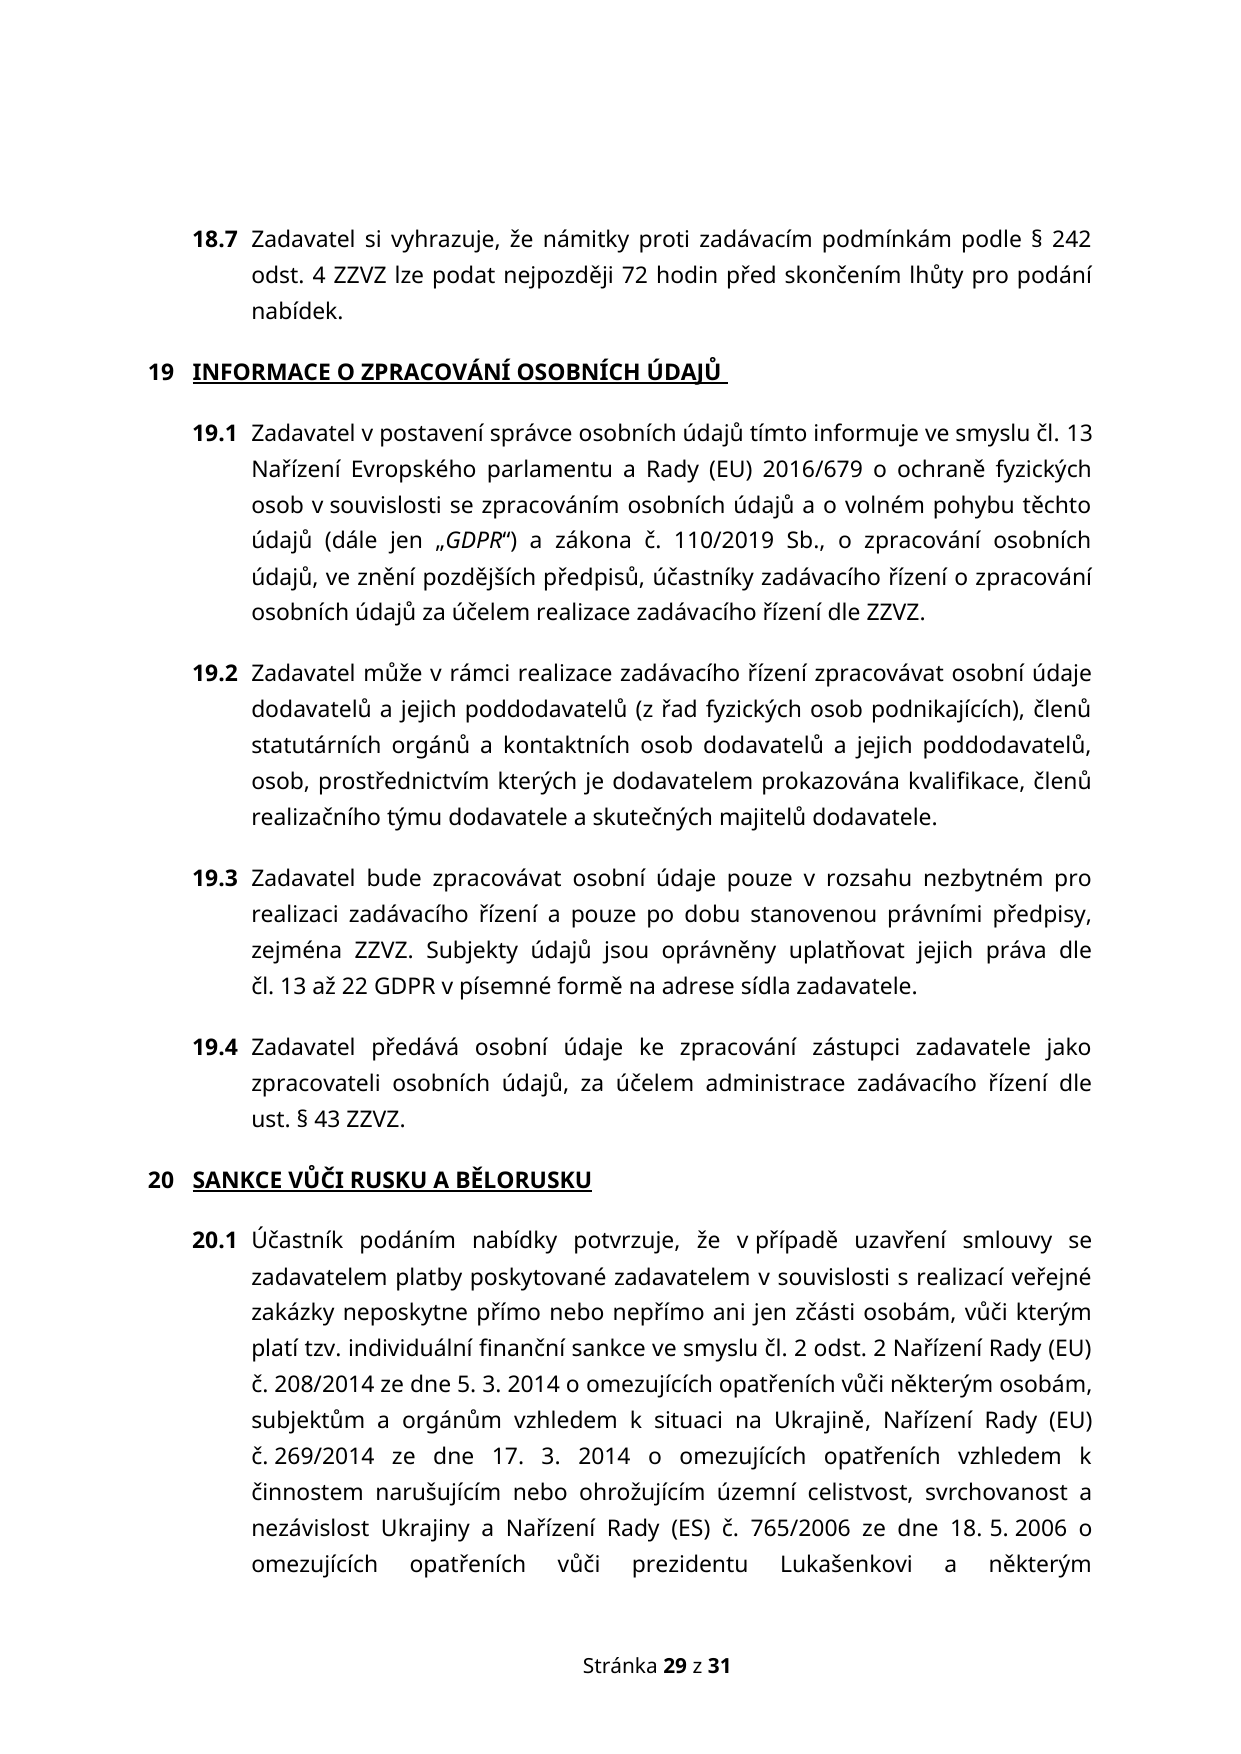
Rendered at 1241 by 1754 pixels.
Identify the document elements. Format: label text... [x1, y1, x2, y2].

subtitle Zadavatel může v rámci realizace zadávacího řízení zpracovávat osobní údaje dodavatelů a jejich poddodavatelů (z řad fyzických osob podnikajících), členů statutárních orgánů a kontaktních osob dodavatelů a jejich poddodavatelů, osob, prostřednictvím kterých je dodavatelem prokazována kvalifikace, členů realizačního týmu dodavatele a skutečných majitelů dodavatele. [192, 657, 1093, 832]
subtitle Zadavatel si vyhrazuje, že námitky proti zadávacím podmínkám podle § 242 odst. 4 ZZVZ lze podat nejpozději 72 hodin před skončením lhůty pro podání nabídek. [192, 223, 1093, 326]
subtitle Zadavatel předává osobní údaje ke zpracování zástupci zadavatele jako zpracovateli osobních údajů, za účelem administrace zadávacího řízení dle ust. § 43 ZZVZ. [192, 1031, 1093, 1134]
subtitle Zadavatel bude zpracovávat osobní údaje pouze v rozsahu nezbytném pro realizaci zadávacího řízení a pouze po dobu stanovenou právními předpisy, zejména ZZVZ. Subjekty údajů jsou oprávněny uplatňovat jejich práva dle čl. 13 až 22 GDPR v písemné formě na adrese sídla zadavatele. [192, 862, 1093, 1001]
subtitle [192, 1224, 1093, 1579]
subtitle SANKCE VŮČI RUSKU A BĚLORUSKU [148, 1163, 1093, 1195]
subtitle Zadavatel v postavení správce osobních údajů tímto informuje ve smyslu čl. 13 Nařízení Evropského parlamentu a Rady (EU) 2016/679 o ochraně fyzických osob v souvislosti se zpracováním osobních údajů a o volném pohybu těchto údajů (dále jen „GDPR“) a zákona č. 110/2019 Sb., o zpracování osobních údajů, ve znění pozdějších předpisů, účastníky zadávacího řízení o zpracování osobních údajů za účelem realizace zadávacího řízení dle ZZVZ. [192, 417, 1093, 628]
subtitle INFORMACE O ZPRACOVÁNÍ OSOBNÍCH ÚDAJŮ [148, 356, 1093, 387]
